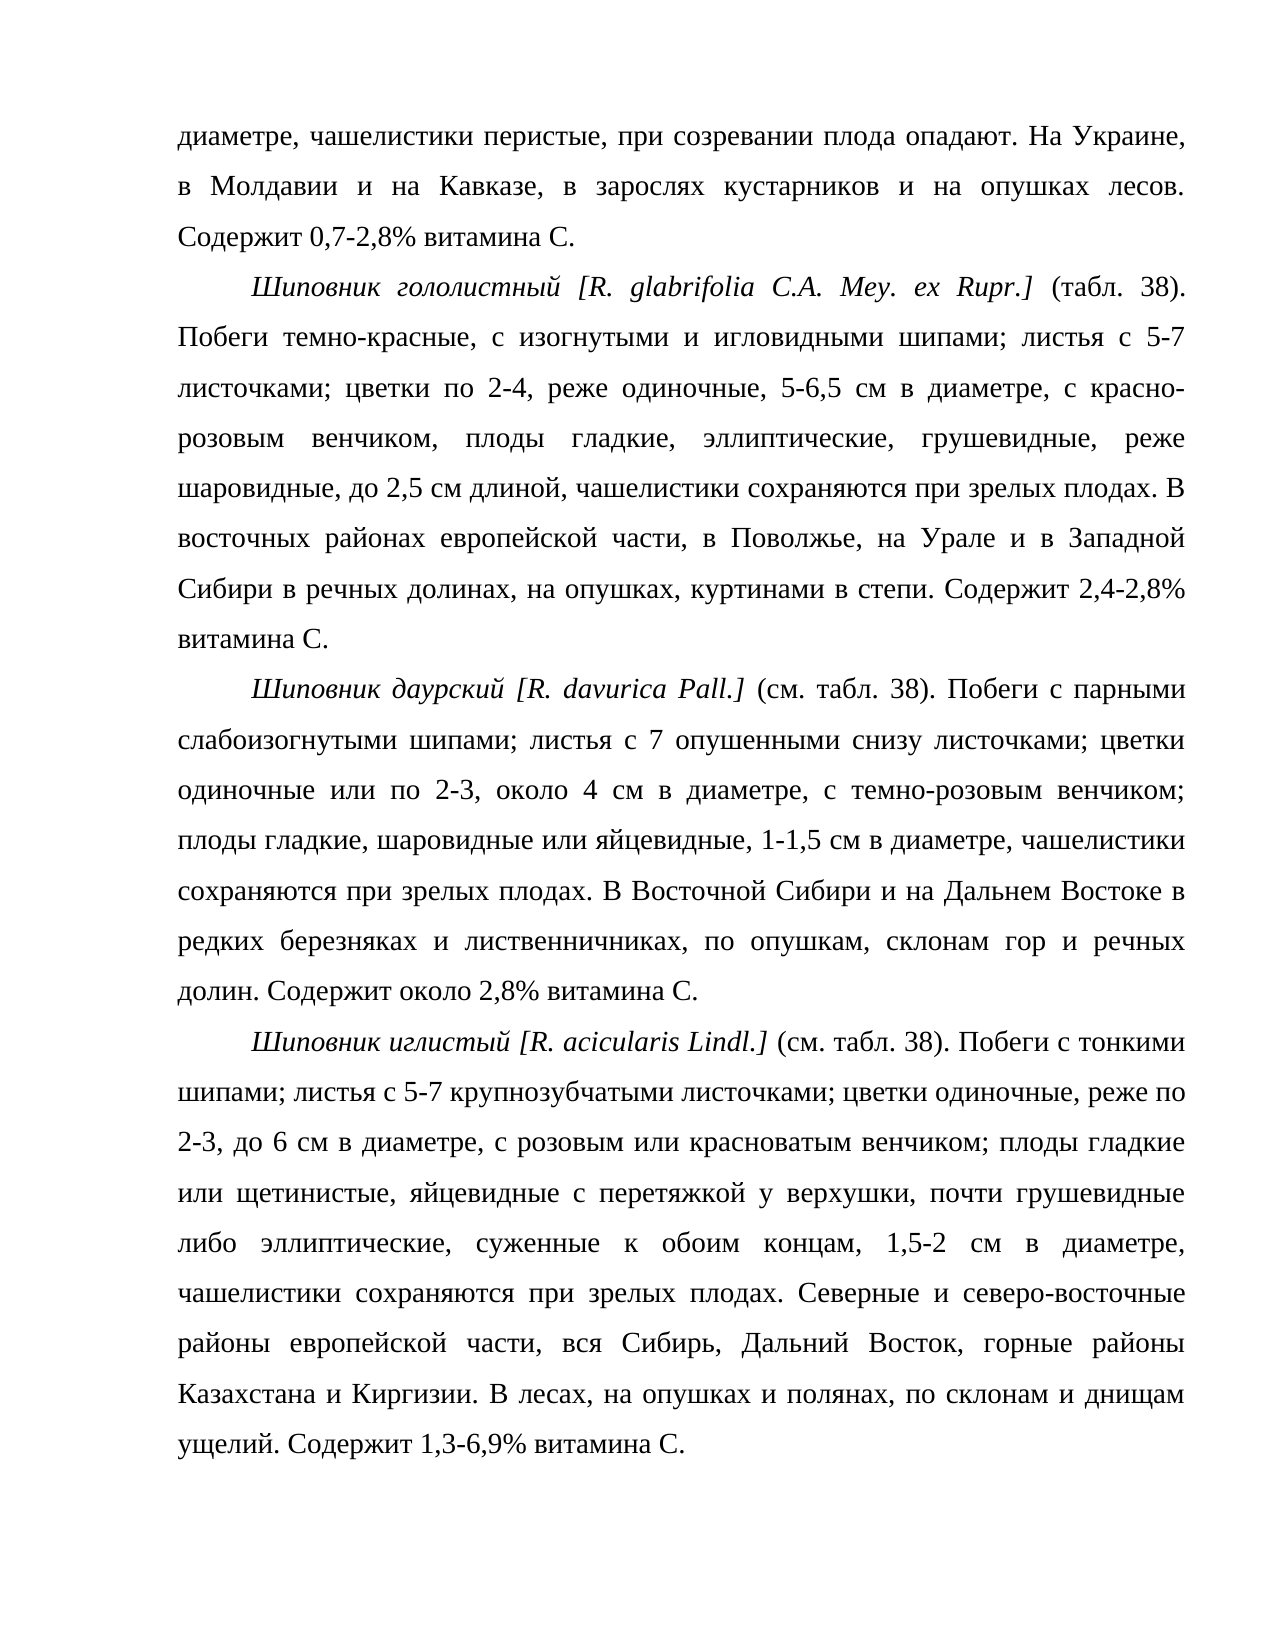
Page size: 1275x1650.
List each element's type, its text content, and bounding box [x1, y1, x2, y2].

text Шиповник даурский [R. davurica Pall.] (см. табл. 38). Побеги с парными слабоизогнутыми шипами; листья с 7 опушенными снизу листочками; цветки одиночные или по 2-3, около 4 см в диаметре, с темно-розовым венчиком; плоды гладкие, шаровидные или яйцевидные, 1-1,5 см в диаметре, чашелистики сохраняются при зрелых плодах. В Восточной Сибири и на Дальнем Востоке в редких березняках и лиственничниках, по опушкам, склонам гор и речных долин. Содержит около 2,8% витамина С. [177, 672, 1186, 1007]
text Шиповник гололистный [R. glabrifolia C.A. Mey. ex Rupr.] (табл. 38). Побеги темно-красные, с изогнутыми и игловидными шипами; листья с 5-7 листочками; цветки по 2-4, реже одиночные, 5-6,5 см в диаметре, с красно-розовым венчиком, плоды гладкие, эллиптические, грушевидные, реже шаровидные, до 2,5 см длиной, чашелистики сохраняются при зрелых плодах. В восточных районах европейской части, в Поволжье, на Урале и в Западной Сибири в речных долинах, на опушках, куртинами в степи. Содержит 2,4-2,8% витамина С. [177, 269, 1186, 655]
text Шиповник иглистый [R. acicularis Lindl.] (см. табл. 38). Побеги с тонкими шипами; листья с 5-7 крупнозубчатыми листочками; цветки одиночные, реже по 2-3, до 6 см в диаметре, с розовым или красноватым венчиком; плоды гладкие или щетинистые, яйцевидные с перетяжкой у верхушки, почти грушевидные либо эллиптические, суженные к обоим концам, 1,5-2 см в диаметре, чашелистики сохраняются при зрелых плодах. Северные и северо-восточные районы европейской части, вся Сибирь, Дальний Восток, горные районы Казахстана и Киргизии. В лесах, на опушках и полянах, по склонам и днищам ущелий. Содержит 1,3-6,9% витамина С. [177, 1024, 1186, 1460]
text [177, 118, 1186, 252]
